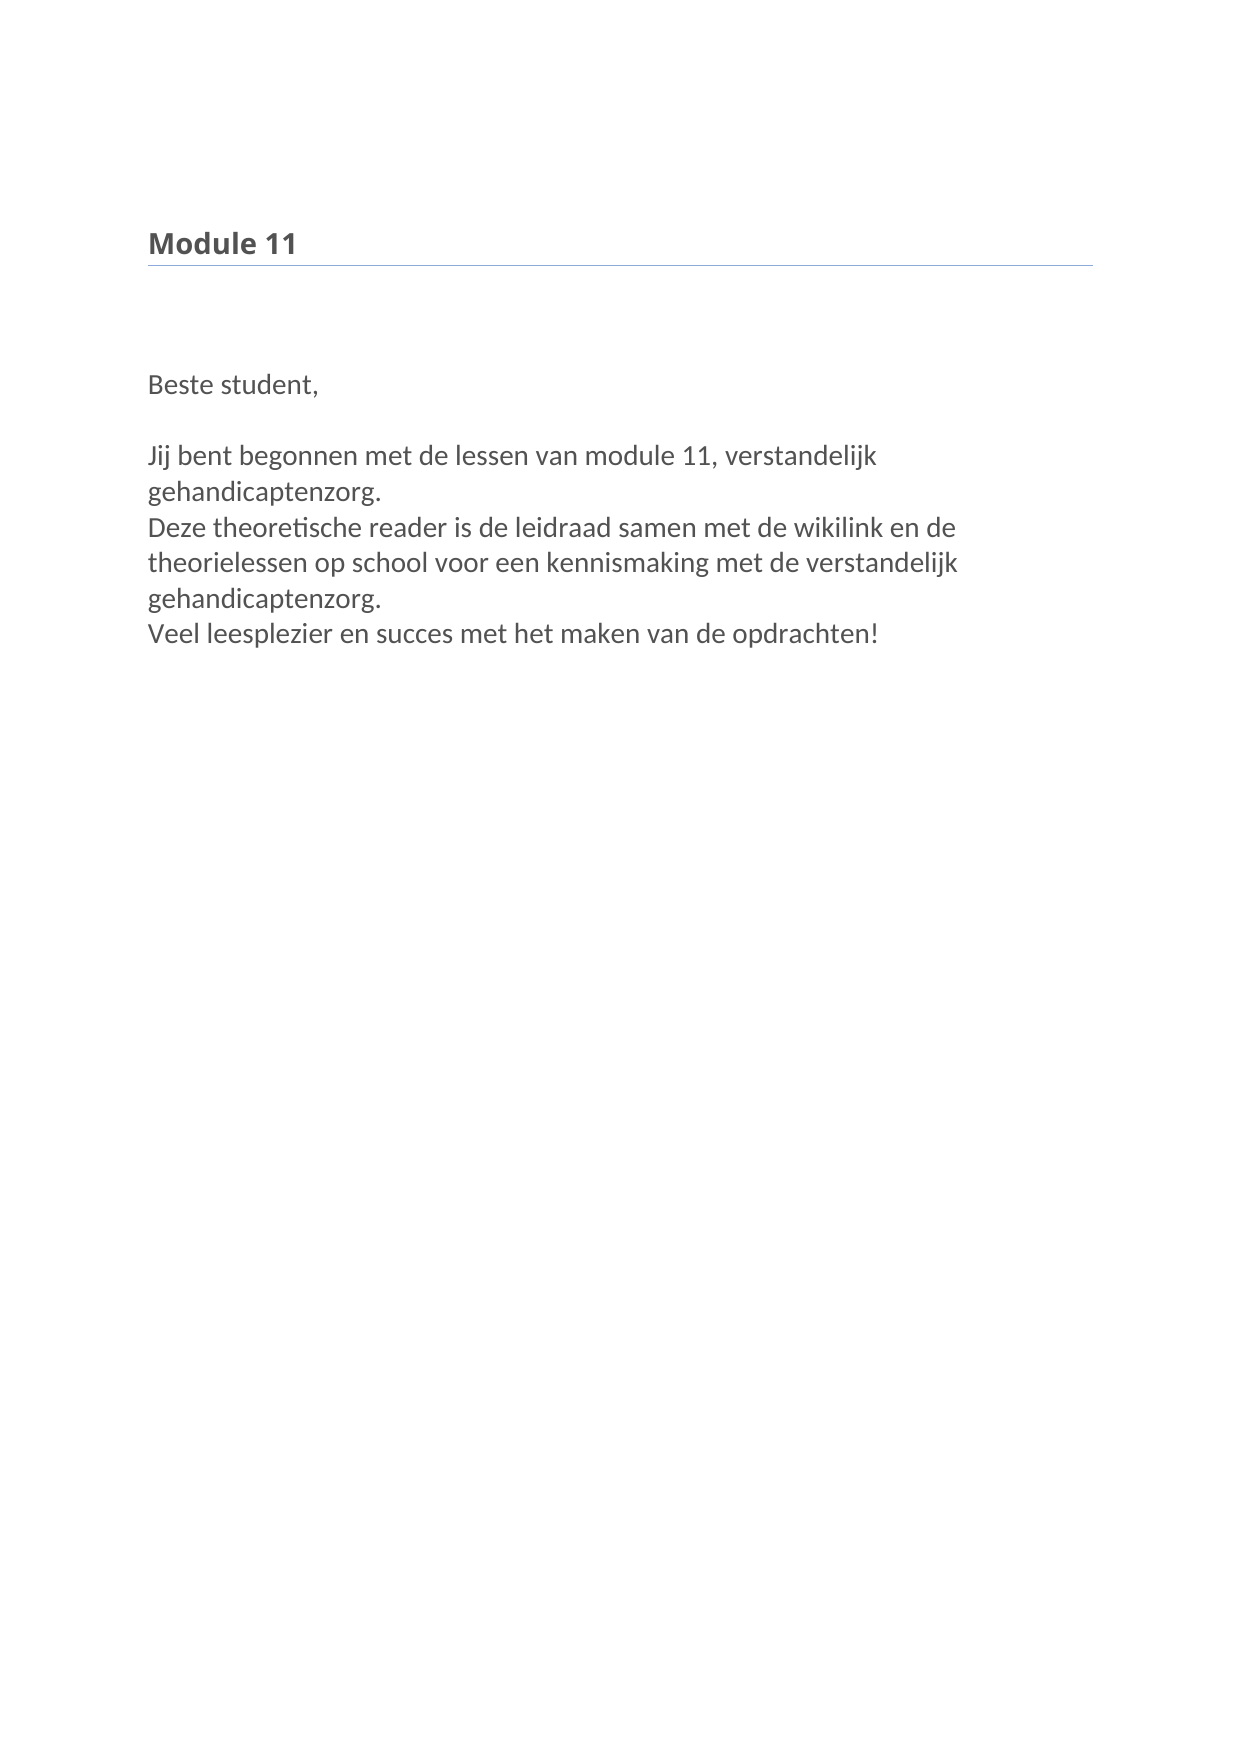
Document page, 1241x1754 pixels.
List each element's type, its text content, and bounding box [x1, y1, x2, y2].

text Beste student, [148, 366, 1093, 402]
text Veel leesplezier en succes met het maken van de opdrachten! [148, 616, 1093, 651]
text Jij bent begonnen met de lessen van module 11, verstandelijk gehandicaptenzorg. [148, 437, 1093, 509]
subtitle Module 11 [148, 223, 1093, 265]
text Deze theoretische reader is de leidraad samen met de wikilink en de theorielessen op school voor een kennismaking met de verstandelijk gehandicaptenzorg. [148, 509, 1093, 616]
